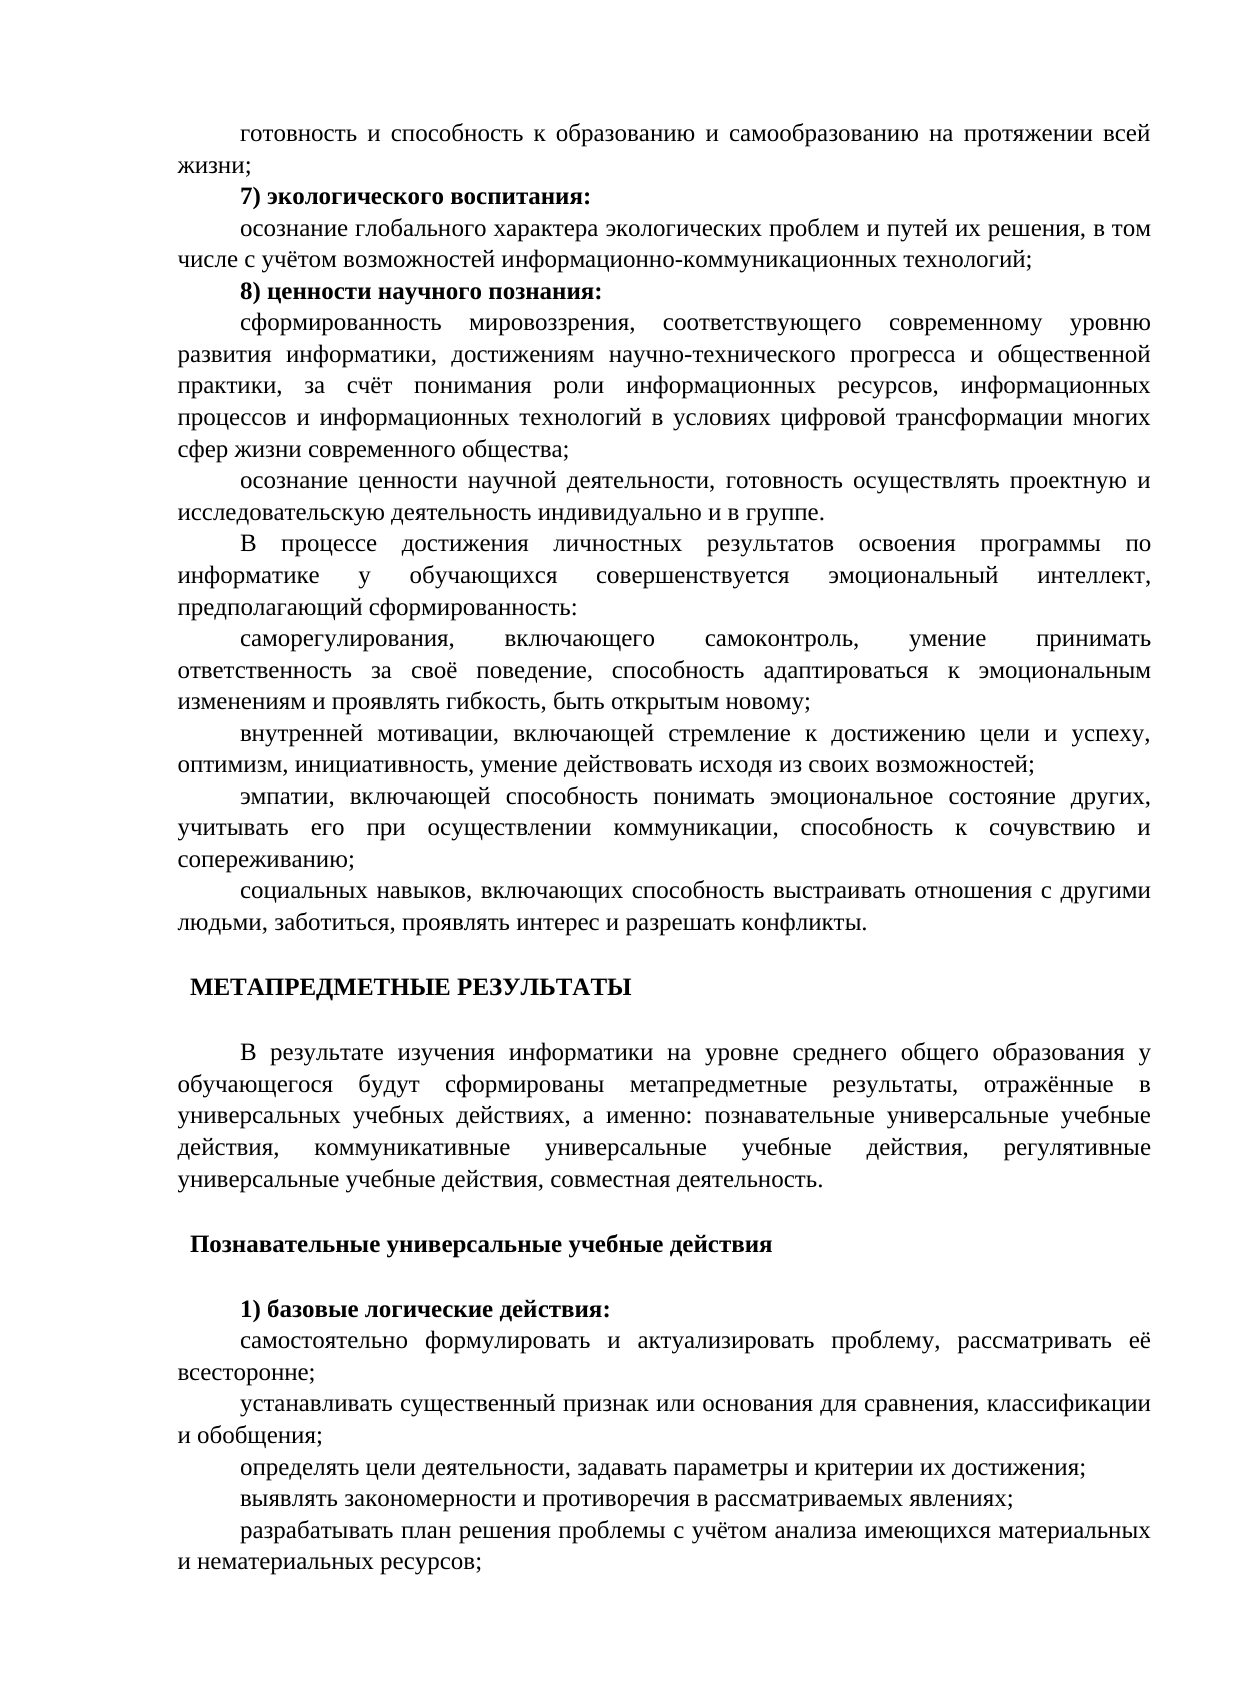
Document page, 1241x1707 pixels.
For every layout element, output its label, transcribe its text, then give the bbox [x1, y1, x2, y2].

text разрабатывать план решения проблемы с учётом анализа имеющихся материальных и нематериальных ресурсов; [177, 1515, 1152, 1575]
text 8) ценности научного познания: [177, 276, 1152, 305]
text В результате изучения информатики на уровне среднего общего образования у обучающегося будут сформированы метапредметные результаты, отражённые в универсальных учебных действиях, а именно: познавательные универсальные учебные действия, коммуникативные универсальные учебные действия, регулятивные универсальные учебные действия, совместная деятельность. [177, 1037, 1152, 1192]
text определять цели деятельности, задавать параметры и критерии их достижения; [177, 1452, 1152, 1480]
text 1) базовые логические действия: [177, 1294, 1152, 1323]
text самостоятельно формулировать и актуализировать проблему, рассматривать её всесторонне; [177, 1325, 1152, 1386]
text саморегулирования, включающего самоконтроль, умение принимать ответственность за своё поведение, способность адаптироваться к эмоциональным изменениям и проявлять гибкость, быть открытым новому; [177, 623, 1152, 715]
text социальных навыков, включающих способность выстраивать отношения с другими людьми, заботиться, проявлять интерес и разрешать конфликты. [177, 876, 1152, 936]
text Познавательные универсальные учебные действия [190, 1229, 1152, 1257]
text сформированность мировоззрения, соответствующего современному уровню развития информатики, достижениям научно-технического прогресса и общественной практики, за счёт понимания роли информационных ресурсов, информационных процессов и информационных технологий в условиях цифровой трансформации многих сфер жизни современного общества; [177, 307, 1152, 462]
text внутренней мотивации, включающей стремление к достижению цели и успеху, оптимизм, инициативность, умение действовать исходя из своих возможностей; [177, 718, 1152, 778]
text МЕТАПРЕДМЕТНЫЕ РЕЗУЛЬТАТЫ [190, 972, 1152, 1001]
text выявлять закономерности и противоречия в рассматриваемых явлениях; [177, 1483, 1152, 1512]
text осознание глобального характера экологических проблем и путей их решения, в том числе с учётом возможностей информационно-коммуникационных технологий; [177, 213, 1152, 273]
text эмпатии, включающей способность понимать эмоциональное состояние других, учитывать его при осуществлении коммуникации, способность к сочувствию и сопереживанию; [177, 781, 1152, 873]
text осознание ценности научной деятельности, готовность осуществлять проектную и исследовательскую деятельность индивидуально и в группе. [177, 465, 1152, 526]
text готовность и способность к образованию и самообразованию на протяжении всей жизни; [177, 118, 1152, 178]
text 7) экологического воспитания: [177, 181, 1152, 210]
text В процессе достижения личностных результатов освоения программы по информатике у обучающихся совершенствуется эмоциональный интеллект, предполагающий сформированность: [177, 528, 1152, 620]
text устанавливать существенный признак или основания для сравнения, классификации и обобщения; [177, 1388, 1152, 1449]
